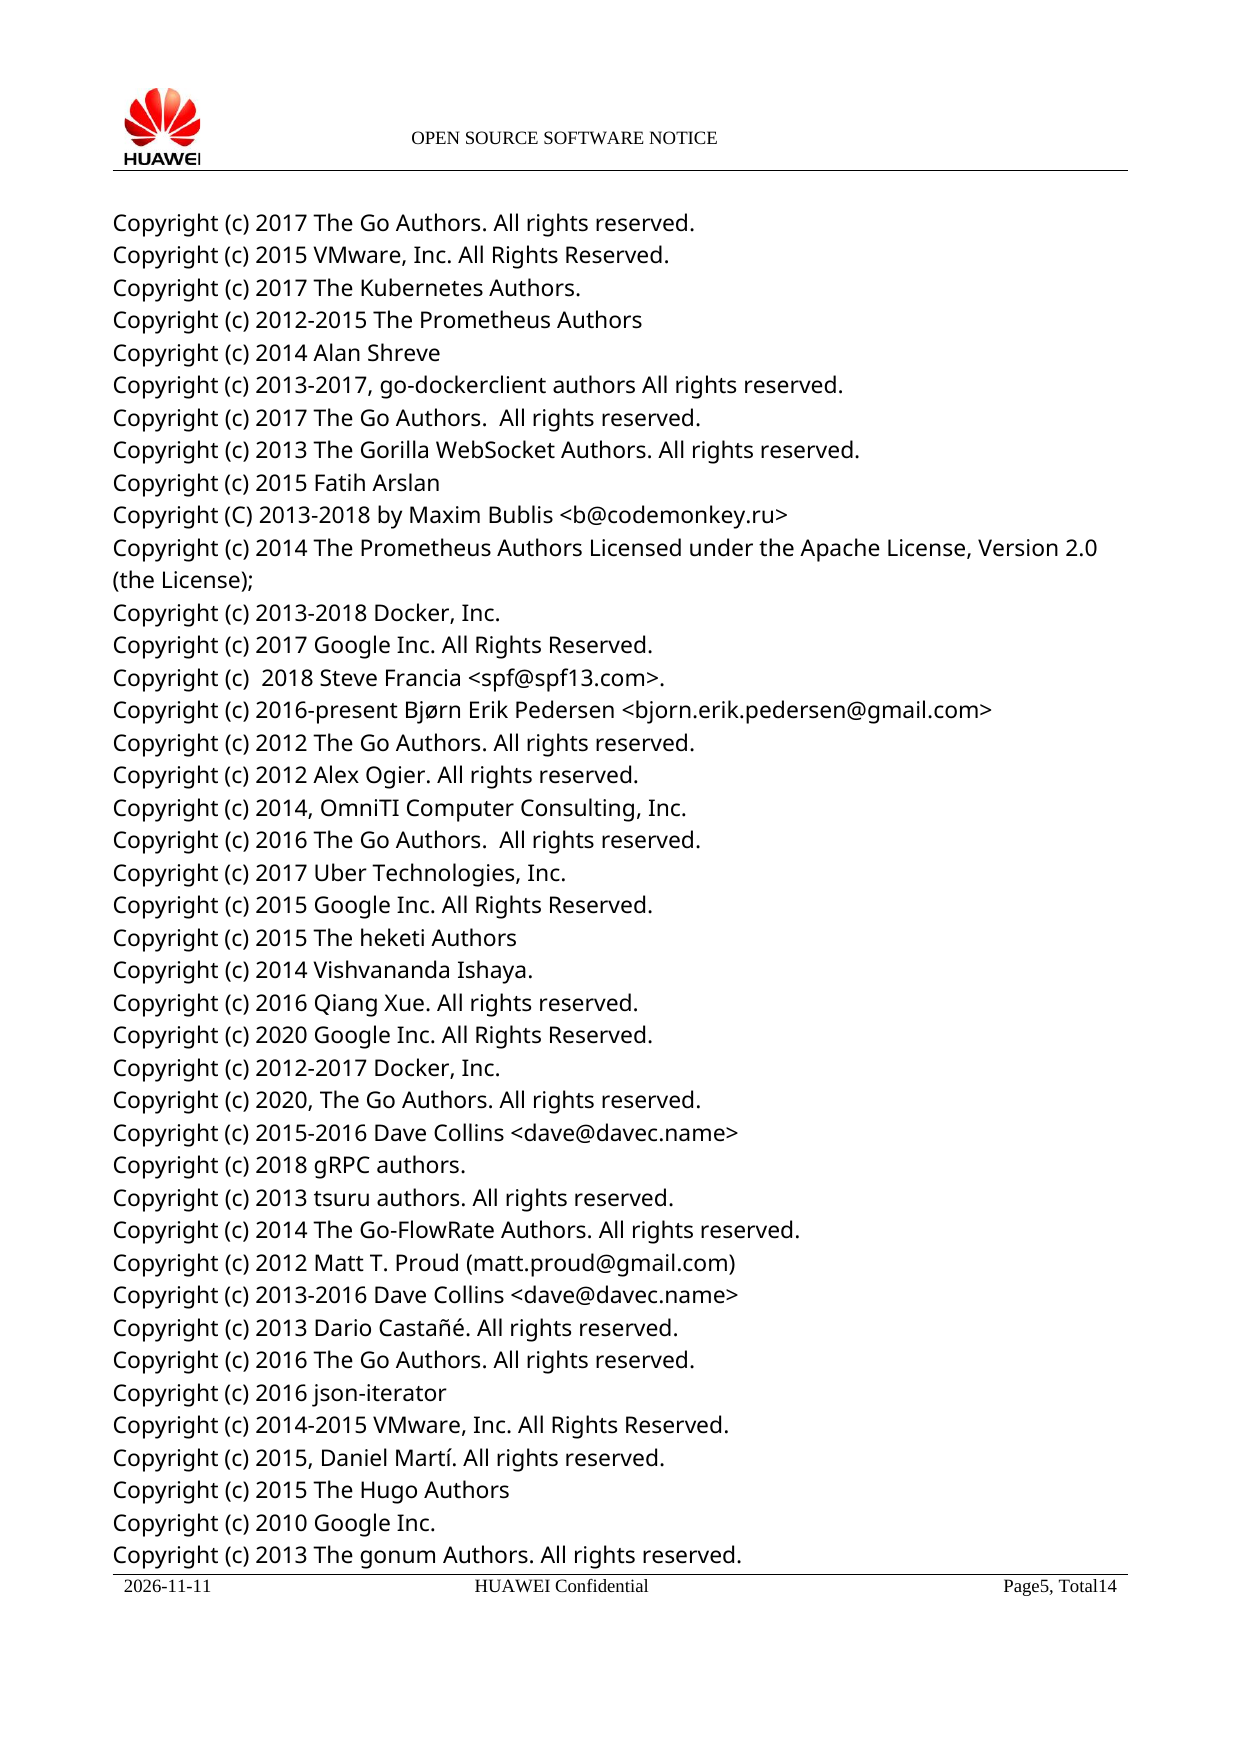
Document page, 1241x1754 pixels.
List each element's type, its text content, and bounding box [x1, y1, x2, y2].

picture [124, 88, 201, 165]
